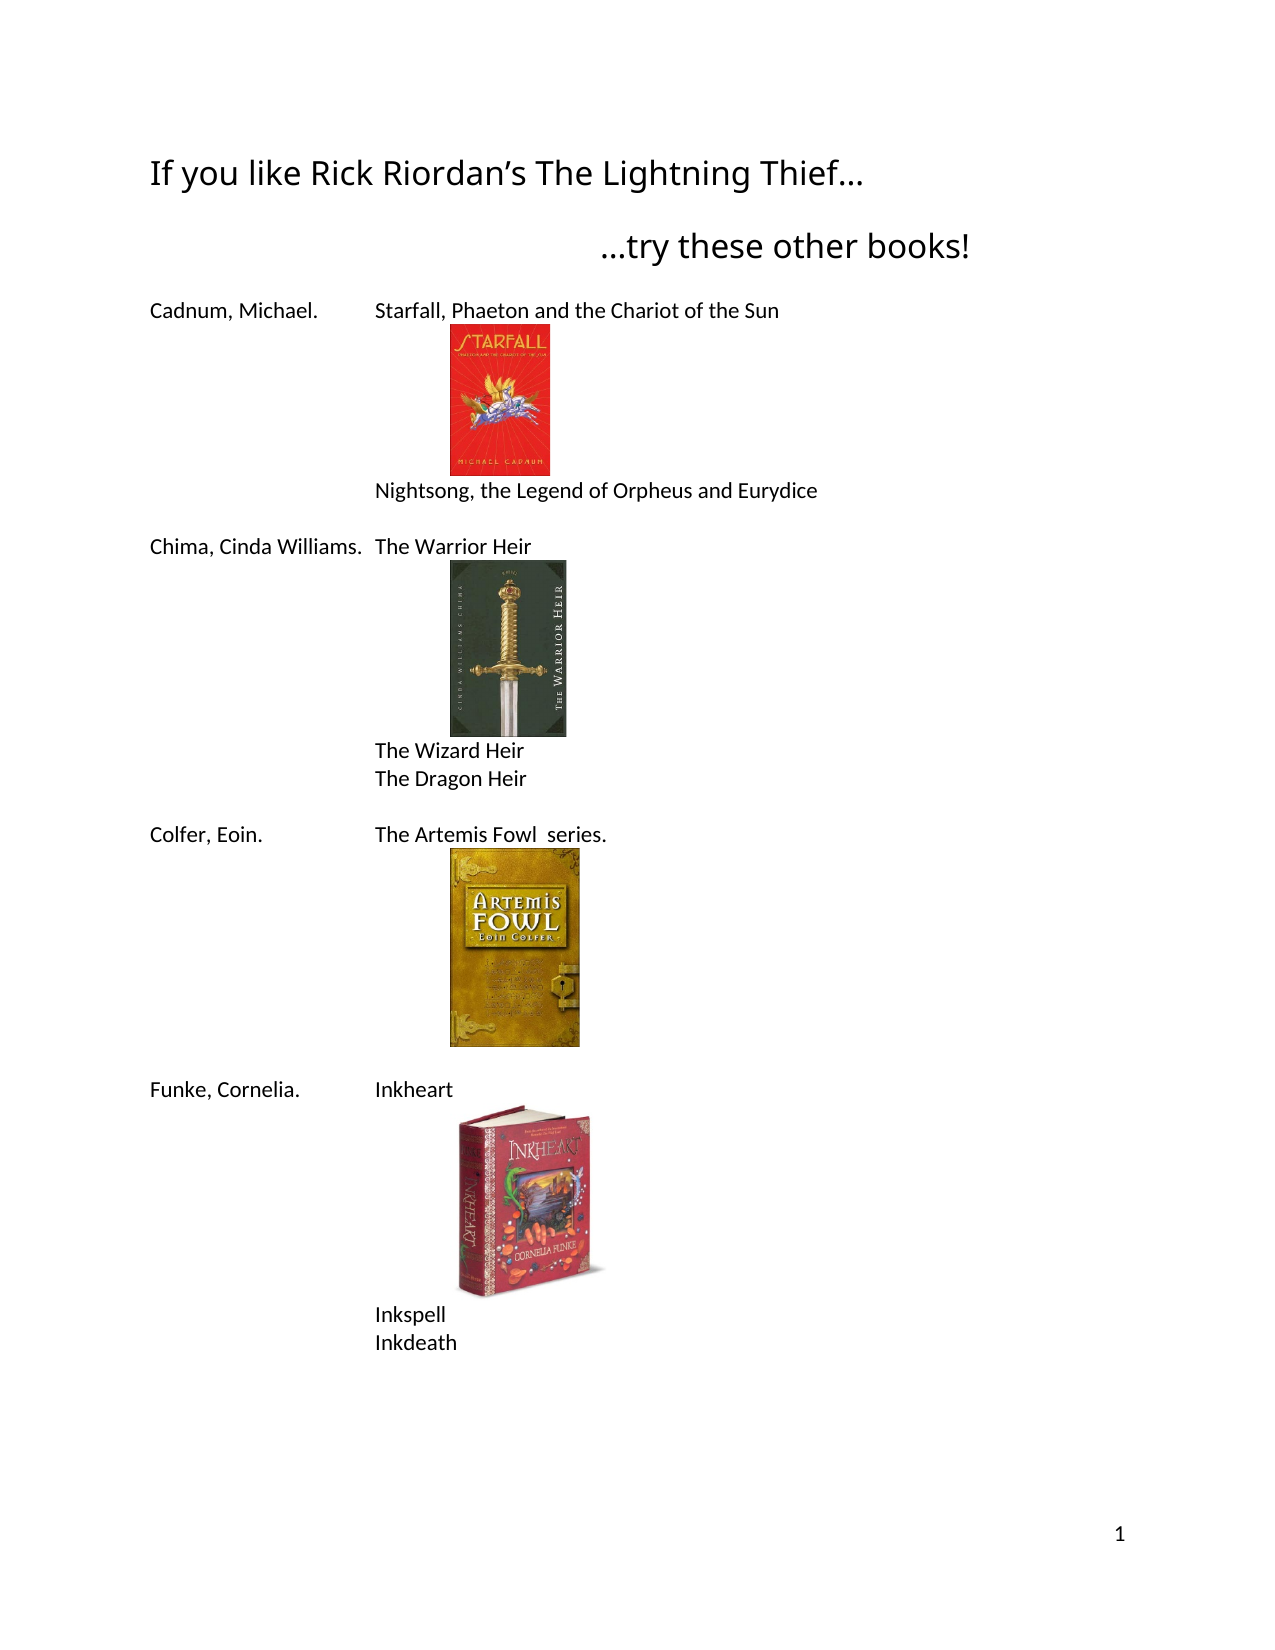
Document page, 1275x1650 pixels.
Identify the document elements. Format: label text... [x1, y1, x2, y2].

text Funke, Cornelia. Inkheart [150, 1075, 1125, 1103]
picture [450, 1103, 607, 1301]
picture [450, 324, 550, 476]
text Chima, Cinda Williams. The Warrior Heir [150, 532, 1125, 560]
picture [450, 560, 567, 737]
text …try these other books! [150, 223, 1125, 268]
text The Dragon Heir [150, 764, 1125, 793]
text Cadnum, Michael. Starfall, Phaeton and the Chariot of the Sun [150, 296, 1125, 324]
text Inkdeath [150, 1328, 1125, 1357]
text Nightsong, the Legend of Orpheus and Eurydice [150, 476, 1125, 504]
text If you like Rick Riordan’s The Lightning Thief… [150, 150, 1125, 195]
picture [450, 848, 580, 1047]
text Inkspell [150, 1301, 1125, 1328]
text Colfer, Eoin. The Artemis Fowl series. [150, 821, 1125, 849]
text The Wizard Heir [150, 737, 1125, 764]
